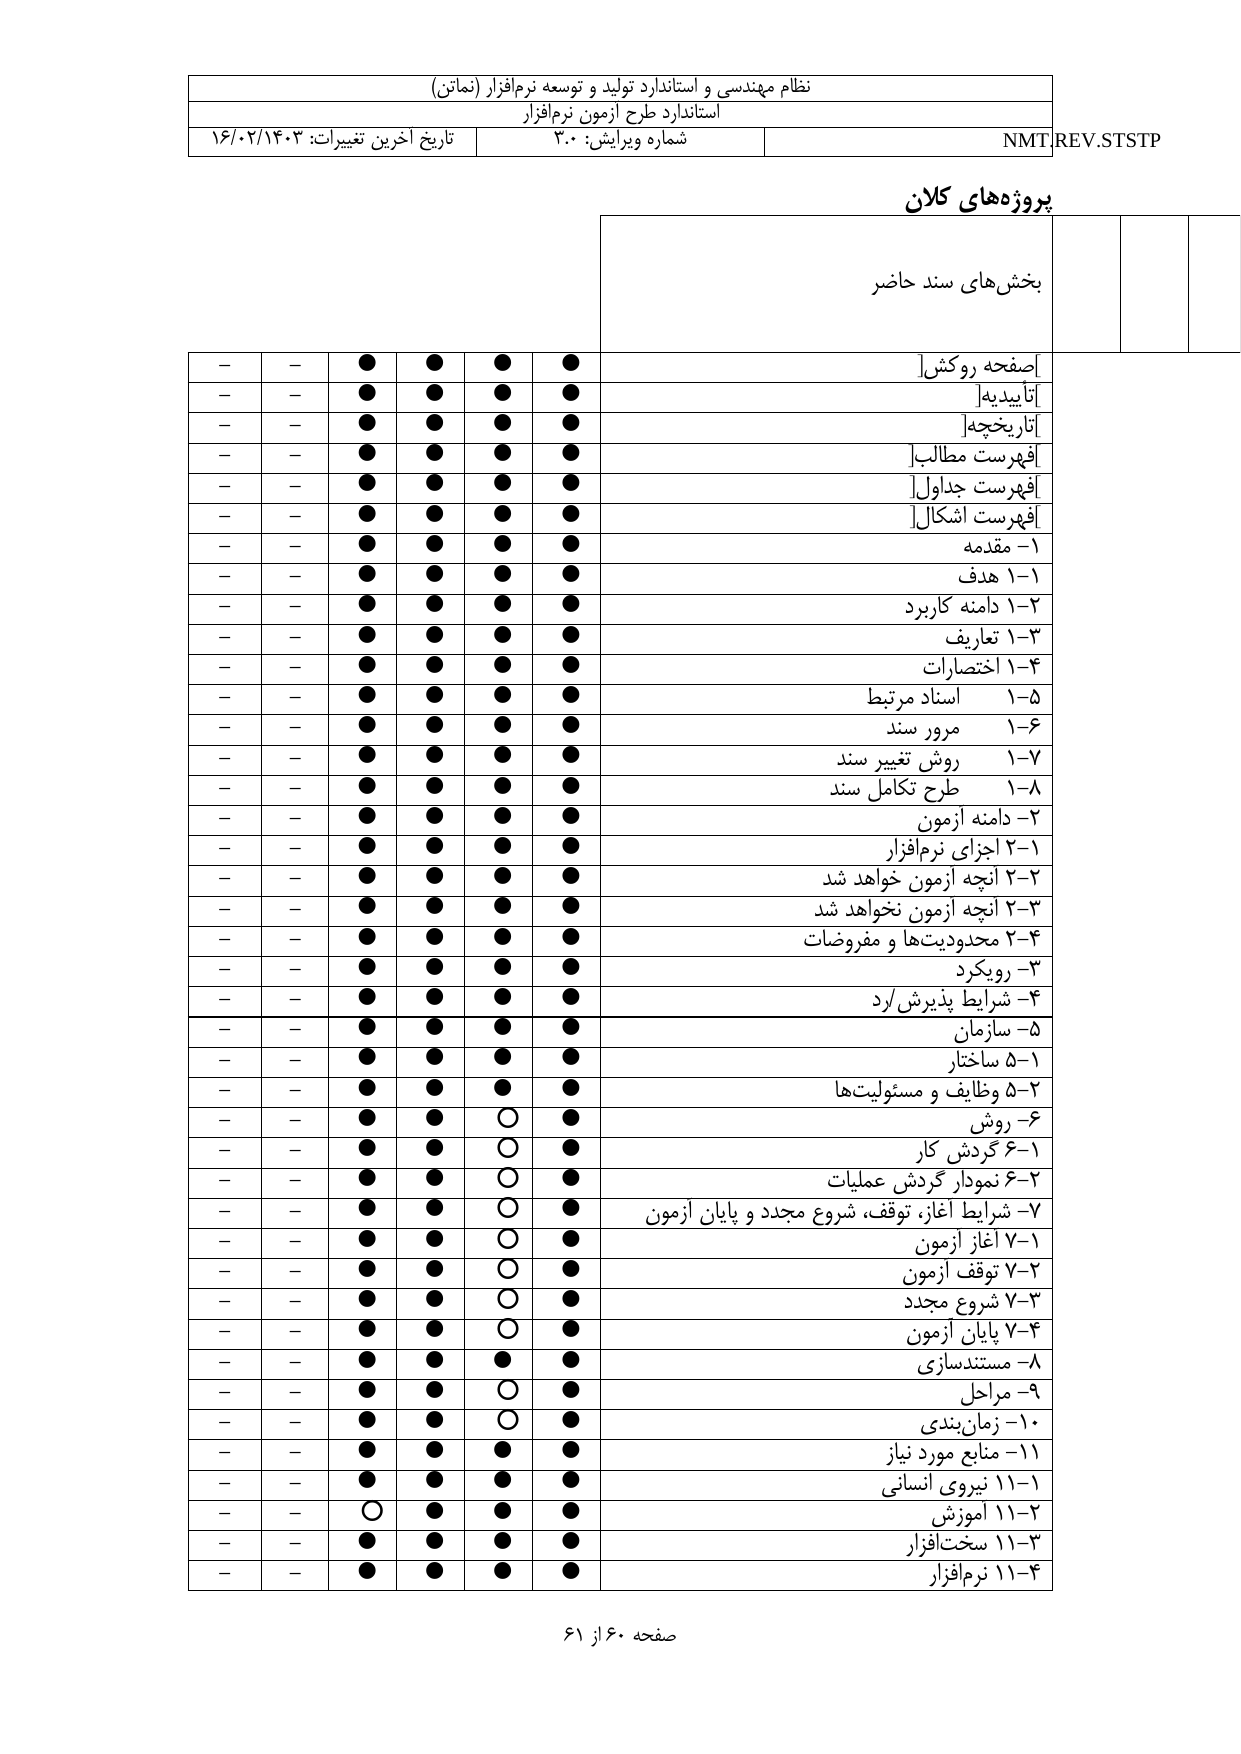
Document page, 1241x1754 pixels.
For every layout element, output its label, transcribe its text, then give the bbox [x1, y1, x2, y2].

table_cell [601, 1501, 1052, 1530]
table_cell [465, 1229, 532, 1258]
table_cell - [262, 595, 328, 624]
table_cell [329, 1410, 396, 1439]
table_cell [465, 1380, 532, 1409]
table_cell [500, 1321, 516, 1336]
table_cell - [189, 383, 261, 412]
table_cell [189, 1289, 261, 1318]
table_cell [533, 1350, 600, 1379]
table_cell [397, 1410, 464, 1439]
text پروژه‌های کلان [187, 186, 1053, 215]
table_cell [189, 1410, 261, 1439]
table_cell [397, 564, 464, 593]
table_cell [465, 534, 532, 563]
table_cell [533, 1108, 600, 1137]
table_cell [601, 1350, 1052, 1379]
table_cell [533, 927, 600, 956]
table_cell 1-7 روش تغيير سند [601, 746, 1052, 775]
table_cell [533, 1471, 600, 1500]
table_cell [397, 1078, 464, 1107]
table_cell [533, 897, 600, 926]
table_cell ]فهرست مطالب[ [601, 444, 1052, 473]
table_cell - [189, 685, 261, 714]
table_header بخش‌های سند حاضر [601, 216, 1052, 352]
table_cell [533, 534, 600, 563]
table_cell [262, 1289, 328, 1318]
table_cell [329, 474, 396, 503]
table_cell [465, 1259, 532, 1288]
table_cell - [189, 413, 261, 442]
table_cell - [189, 1018, 261, 1047]
table_cell [397, 383, 464, 412]
table_cell [329, 715, 396, 744]
table_cell 1-5 اسناد مرتبط [601, 685, 1052, 714]
table_cell 5-2 وظایف و مسئولیت‌ها [601, 1078, 1052, 1107]
table_cell - [189, 1108, 261, 1137]
table_cell [533, 444, 600, 473]
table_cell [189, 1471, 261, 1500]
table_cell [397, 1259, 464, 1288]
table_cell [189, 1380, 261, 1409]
table_cell [533, 504, 600, 533]
table_cell [329, 413, 396, 442]
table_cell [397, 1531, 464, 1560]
table_cell - [189, 353, 261, 382]
table_cell - [262, 1169, 328, 1198]
table_cell - [189, 595, 261, 624]
table_cell [329, 1199, 396, 1228]
table_cell - [262, 655, 328, 684]
table_cell [465, 987, 532, 1016]
table_cell 7- شرايط آغاز، توقف، شروع مجدد و پايان آزمون [601, 1199, 1052, 1228]
table_cell [397, 836, 464, 865]
table_cell 2-4 محدودیت‌ها و مفروضات [601, 927, 1052, 956]
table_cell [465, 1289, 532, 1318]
table_cell [533, 1229, 600, 1258]
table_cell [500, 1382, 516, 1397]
table_cell - [262, 474, 328, 503]
table_cell [533, 655, 600, 684]
table_cell [397, 806, 464, 835]
table_cell - [189, 534, 261, 563]
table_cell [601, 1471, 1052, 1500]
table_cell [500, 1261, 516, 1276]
table_cell [533, 987, 600, 1016]
table_cell - [262, 957, 328, 986]
table_cell [465, 1169, 532, 1198]
table_cell [397, 1048, 464, 1077]
table_cell ]تاريخچه[ [601, 413, 1052, 442]
table_cell [329, 746, 396, 775]
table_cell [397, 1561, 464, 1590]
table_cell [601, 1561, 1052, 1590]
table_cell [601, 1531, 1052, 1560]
table_cell - [189, 836, 261, 865]
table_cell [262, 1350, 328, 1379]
table_cell [465, 625, 532, 654]
table_cell - [262, 746, 328, 775]
table_cell [329, 806, 396, 835]
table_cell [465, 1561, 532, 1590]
table_cell - [189, 987, 261, 1016]
table_cell - [262, 383, 328, 412]
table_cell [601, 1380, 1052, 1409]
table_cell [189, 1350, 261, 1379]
table_cell [329, 927, 396, 956]
table_cell [329, 1138, 396, 1167]
table_cell [397, 897, 464, 926]
table_cell - [262, 1199, 328, 1228]
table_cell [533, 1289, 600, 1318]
table_cell - [262, 866, 328, 896]
table_cell - [189, 1048, 261, 1077]
table_cell [465, 474, 532, 503]
table_cell [397, 444, 464, 473]
table_cell [533, 806, 600, 835]
table_cell [465, 1108, 532, 1137]
table_cell [465, 353, 532, 382]
table_cell [329, 444, 396, 473]
table_cell - [189, 746, 261, 775]
table_cell ]تأییديه[ [601, 383, 1052, 412]
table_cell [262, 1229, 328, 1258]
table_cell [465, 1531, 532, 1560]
table_cell 4- شرايط پذيرش/رد [601, 987, 1052, 1016]
table_cell - [262, 1018, 328, 1047]
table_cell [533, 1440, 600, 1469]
table_cell - [262, 1078, 328, 1107]
table_cell ]فهرست جداول[ [601, 474, 1052, 503]
table_cell - [262, 504, 328, 533]
table_cell [329, 504, 396, 533]
table_cell - [189, 957, 261, 986]
table_cell [329, 685, 396, 714]
table_cell [329, 776, 396, 805]
table_cell [465, 1199, 532, 1228]
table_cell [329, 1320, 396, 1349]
table_cell [329, 987, 396, 1016]
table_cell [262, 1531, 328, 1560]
table_cell - [262, 353, 328, 382]
table_cell 1-1 هدف [601, 564, 1052, 593]
table_cell 1- مقدمه [601, 534, 1052, 563]
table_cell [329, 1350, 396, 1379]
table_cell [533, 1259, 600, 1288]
table_cell - [262, 715, 328, 744]
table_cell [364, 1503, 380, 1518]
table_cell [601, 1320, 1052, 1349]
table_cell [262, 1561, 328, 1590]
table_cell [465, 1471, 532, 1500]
table_cell [533, 685, 600, 714]
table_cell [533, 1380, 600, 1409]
table_cell - [262, 534, 328, 563]
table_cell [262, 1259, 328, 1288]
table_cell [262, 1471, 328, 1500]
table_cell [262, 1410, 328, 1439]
table_cell - [189, 1199, 261, 1228]
table_cell - [262, 413, 328, 442]
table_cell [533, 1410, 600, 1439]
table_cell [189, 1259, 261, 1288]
table_cell [533, 776, 600, 805]
table_cell - [189, 444, 261, 473]
table_cell - [189, 866, 261, 896]
table_cell [465, 564, 532, 593]
table_cell [465, 685, 532, 714]
table_cell - [262, 897, 328, 926]
table_cell 6- روش [601, 1108, 1052, 1137]
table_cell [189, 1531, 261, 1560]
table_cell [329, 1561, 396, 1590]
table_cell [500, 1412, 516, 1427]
table_cell [329, 1078, 396, 1107]
table_cell 7-1 آغاز آزمون [601, 1229, 1052, 1258]
table_cell - [262, 1138, 328, 1167]
table_cell [465, 504, 532, 533]
table_cell [397, 927, 464, 956]
table_cell 1-3 تعاريف [601, 625, 1052, 654]
table_cell [533, 866, 600, 896]
table_cell 1-2 دامنه كاربرد [601, 595, 1052, 624]
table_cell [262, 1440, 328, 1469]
table_cell - [262, 776, 328, 805]
table_cell [465, 383, 532, 412]
table_cell - [262, 806, 328, 835]
table_cell [397, 1199, 464, 1228]
table_cell [533, 625, 600, 654]
table_cell [465, 806, 532, 835]
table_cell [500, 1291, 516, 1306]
table_cell 6-1 گردش کار [601, 1138, 1052, 1167]
table_cell [329, 353, 396, 382]
table_cell [329, 1048, 396, 1077]
table_cell 5-1 ساختار [601, 1048, 1052, 1077]
table_cell ]صفحه روكش[ [601, 353, 1052, 382]
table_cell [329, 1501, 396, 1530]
table_cell [465, 776, 532, 805]
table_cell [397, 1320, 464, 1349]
table_cell [329, 625, 396, 654]
table_cell [329, 1169, 396, 1198]
table_cell [533, 836, 600, 865]
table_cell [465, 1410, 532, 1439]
table_cell [397, 685, 464, 714]
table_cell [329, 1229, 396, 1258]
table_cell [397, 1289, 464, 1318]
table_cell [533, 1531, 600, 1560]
table_cell - [189, 655, 261, 684]
table_cell [465, 595, 532, 624]
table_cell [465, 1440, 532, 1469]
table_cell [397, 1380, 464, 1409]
table_cell [329, 534, 396, 563]
table_cell - [189, 504, 261, 533]
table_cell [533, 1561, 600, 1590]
table_cell [329, 564, 396, 593]
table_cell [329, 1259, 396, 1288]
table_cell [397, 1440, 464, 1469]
table_cell [465, 866, 532, 896]
table_cell [465, 927, 532, 956]
table_cell 1-6 مرور سند [601, 715, 1052, 744]
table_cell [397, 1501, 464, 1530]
table_cell [329, 836, 396, 865]
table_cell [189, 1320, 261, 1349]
table_cell - [262, 836, 328, 865]
table_cell [397, 504, 464, 533]
table_cell 1-4 اختصارات [601, 655, 1052, 684]
table_cell [465, 1018, 532, 1047]
table_cell - [189, 776, 261, 805]
table_cell [533, 1138, 600, 1167]
table_cell - [189, 1169, 261, 1198]
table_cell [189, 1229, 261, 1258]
table_cell 2- دامنه آزمون [601, 806, 1052, 835]
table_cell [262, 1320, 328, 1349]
table_cell [533, 957, 600, 986]
table_cell [533, 1169, 600, 1198]
table_cell [533, 1078, 600, 1107]
table_cell - [262, 564, 328, 593]
table_cell - [262, 987, 328, 1016]
table_cell 3- رويكرد [601, 957, 1052, 986]
table_cell - [262, 444, 328, 473]
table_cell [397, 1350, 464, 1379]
table_cell - [189, 897, 261, 926]
table_cell [397, 746, 464, 775]
table_cell - [189, 1138, 261, 1167]
table_cell - [189, 474, 261, 503]
table_cell - [189, 625, 261, 654]
table_cell [397, 1169, 464, 1198]
table_cell [533, 353, 600, 382]
table_cell [533, 383, 600, 412]
table_cell - [189, 927, 261, 956]
table_cell [329, 1108, 396, 1137]
table_cell - [189, 1078, 261, 1107]
table_cell - [262, 1108, 328, 1137]
table_cell [397, 474, 464, 503]
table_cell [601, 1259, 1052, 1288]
table_cell - [189, 806, 261, 835]
table_cell - [262, 927, 328, 956]
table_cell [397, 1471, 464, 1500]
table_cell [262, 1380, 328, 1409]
table_cell [397, 413, 464, 442]
table_cell [329, 866, 396, 896]
table_cell [465, 957, 532, 986]
table_cell [533, 1048, 600, 1077]
table_cell [465, 836, 532, 865]
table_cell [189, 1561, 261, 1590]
table_cell [465, 715, 532, 744]
table_cell 2-3 آنچه آزمون نخواهد شد [601, 897, 1052, 926]
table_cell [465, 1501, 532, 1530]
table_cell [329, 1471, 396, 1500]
table_cell [397, 1229, 464, 1258]
table_cell - [262, 625, 328, 654]
table_cell [397, 866, 464, 896]
table_cell [465, 897, 532, 926]
table_cell 2-1 اجزاي نرم‌افزار [601, 836, 1052, 865]
table_cell [533, 746, 600, 775]
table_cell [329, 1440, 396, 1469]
table_cell [533, 474, 600, 503]
table_cell - [262, 685, 328, 714]
table_cell [533, 564, 600, 593]
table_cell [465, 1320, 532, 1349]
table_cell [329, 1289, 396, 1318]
table_cell [397, 987, 464, 1016]
table_cell [465, 655, 532, 684]
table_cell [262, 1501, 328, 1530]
table_cell [397, 534, 464, 563]
table_cell [329, 897, 396, 926]
table_cell [397, 625, 464, 654]
table_cell 2-2 آنچه آزمون خواهد شد [601, 866, 1052, 896]
table_cell [465, 1078, 532, 1107]
table_cell [533, 1199, 600, 1228]
table_cell [397, 776, 464, 805]
table_cell [533, 413, 600, 442]
table_cell [533, 1018, 600, 1047]
table_cell 1-8 طرح تکامل سند [601, 776, 1052, 805]
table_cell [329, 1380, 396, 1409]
table_cell [329, 655, 396, 684]
table_cell [397, 1108, 464, 1137]
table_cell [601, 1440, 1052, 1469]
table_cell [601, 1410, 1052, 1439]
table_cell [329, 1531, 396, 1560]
table_cell [397, 957, 464, 986]
table_cell [465, 1048, 532, 1077]
table_cell [329, 383, 396, 412]
table_cell [397, 655, 464, 684]
table_cell [329, 957, 396, 986]
table_cell 5- سازمان [601, 1018, 1052, 1047]
table_cell [397, 1018, 464, 1047]
table_cell [533, 715, 600, 744]
table_cell [465, 1138, 532, 1167]
table_cell [329, 1018, 396, 1047]
table_cell [397, 595, 464, 624]
table_cell 6-2 نمودار گردش عملیات [601, 1169, 1052, 1198]
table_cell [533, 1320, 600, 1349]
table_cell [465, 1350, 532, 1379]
table_cell ]فهرست اشکال[ [601, 504, 1052, 533]
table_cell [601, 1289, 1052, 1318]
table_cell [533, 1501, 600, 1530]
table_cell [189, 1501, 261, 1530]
table_cell [397, 353, 464, 382]
table_cell [397, 1138, 464, 1167]
table_cell [329, 595, 396, 624]
table_cell [465, 444, 532, 473]
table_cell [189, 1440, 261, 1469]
table_cell - [189, 715, 261, 744]
table_cell [397, 715, 464, 744]
table_cell [465, 413, 532, 442]
table_cell - [189, 564, 261, 593]
table_cell [533, 595, 600, 624]
table_cell [465, 746, 532, 775]
table_cell - [262, 1048, 328, 1077]
